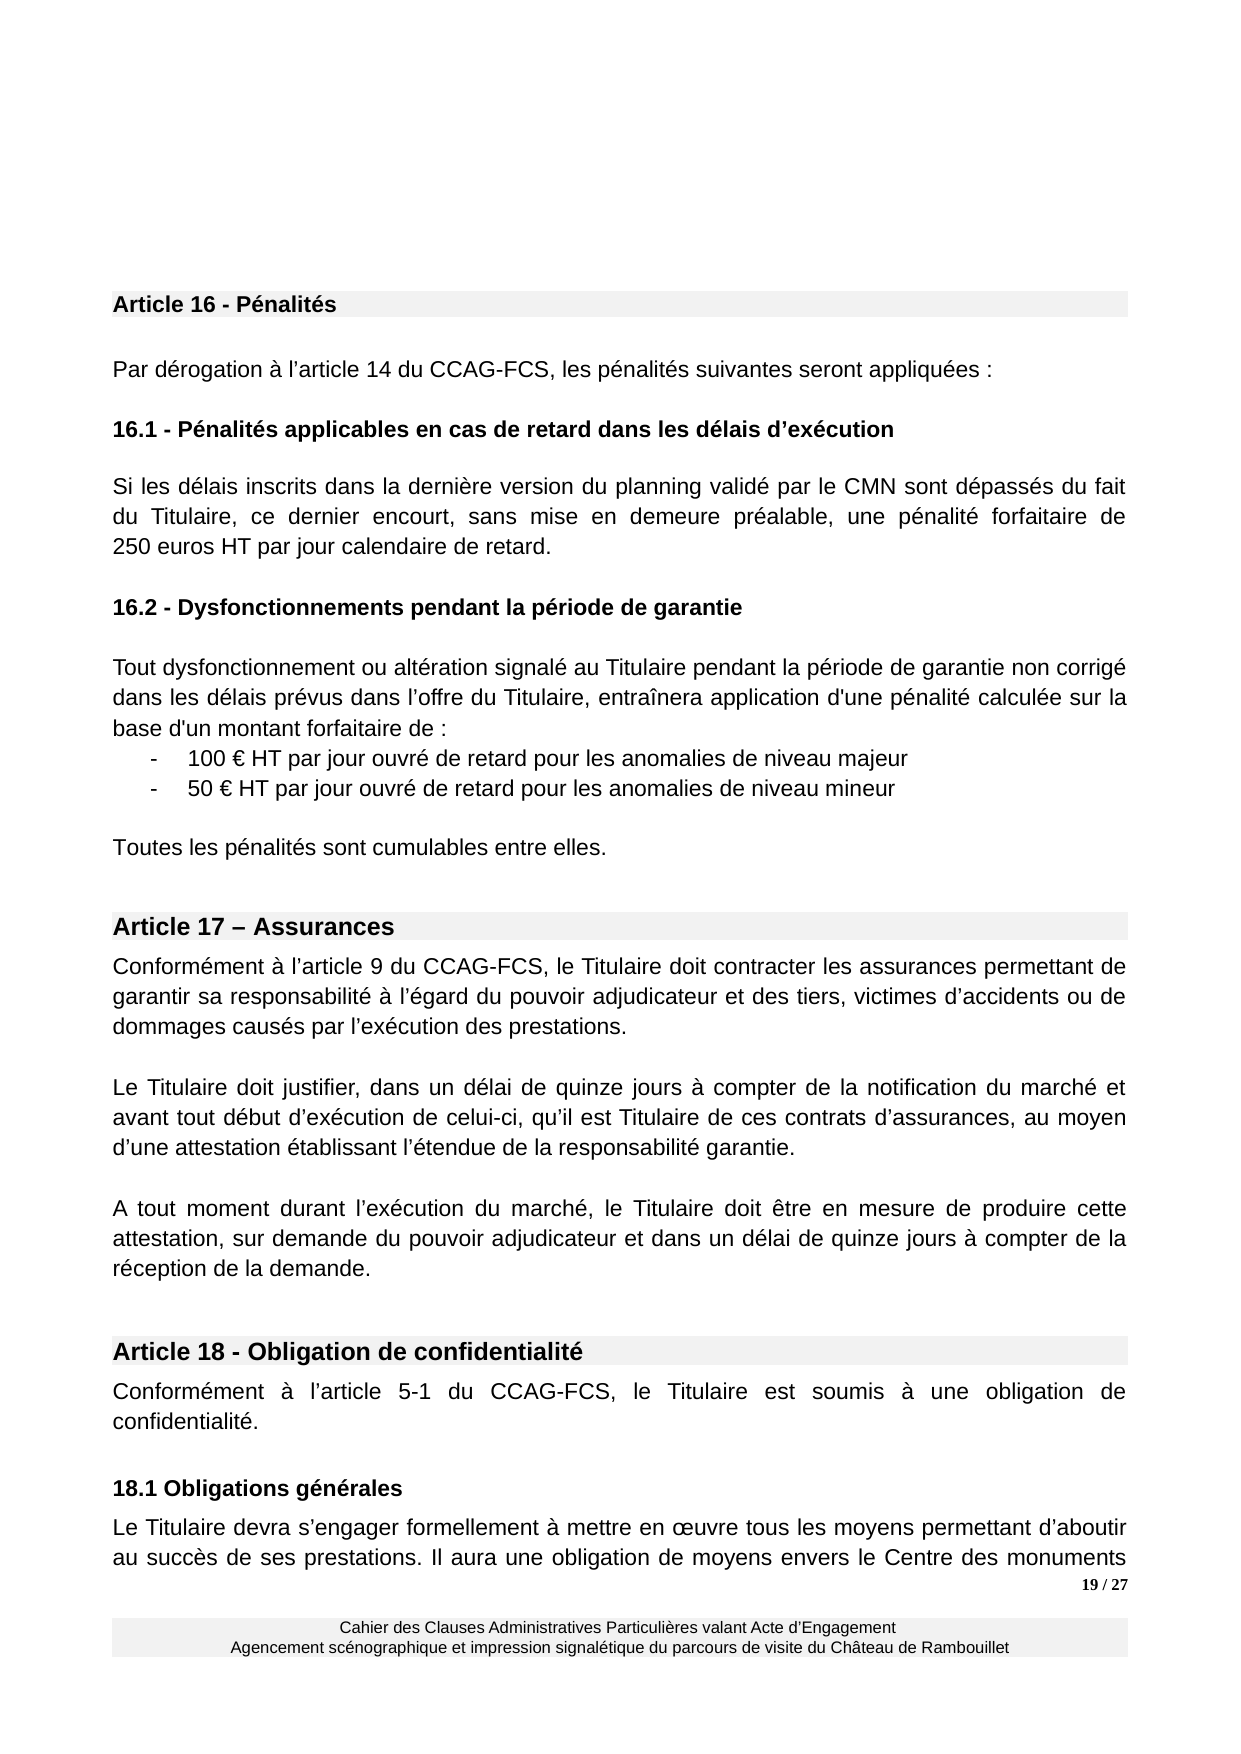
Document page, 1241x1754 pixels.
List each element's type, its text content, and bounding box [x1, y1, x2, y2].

text Tout dysfonctionnement ou altération signalé au Titulaire pendant la période de garantie non corrigé dans les délais prévus dans l’offre du Titulaire, entraînera application d'une pénalité calculée sur la base d'un montant forfaitaire de : [112, 654, 1128, 741]
text Le Titulaire doit justifier, dans un délai de quinze jours à compter de la notification du marché et avant tout début d’exécution de celui-ci, qu’il est Titulaire de ces contrats d’assurances, au moyen d’une attestation établissant l’étendue de la responsabilité garantie. [112, 1074, 1128, 1160]
text Par dérogation à l’article 14 du CCAG-FCS, les pénalités suivantes seront appliquées : [112, 356, 1128, 382]
text 16.1 - Pénalités applicables en cas de retard dans les délais d’exécution [112, 416, 1128, 443]
text 16.2 - Dysfonctionnements pendant la période de garantie [112, 594, 1128, 620]
text 18.1 Obligations générales [112, 1474, 1128, 1501]
list 100 € HT par jour ouvré de retard pour les anomalies de niveau majeur [150, 745, 1128, 771]
text Conformément à l’article 9 du CCAG-FCS, le Titulaire doit contracter les assurances permettant de garantir sa responsabilité à l’égard du pouvoir adjudicateur et des tiers, victimes d’accidents ou de dommages causés par l’exécution des prestations. [112, 953, 1128, 1039]
text Si les délais inscrits dans la dernière version du planning validé par le CMN sont dépassés du fait du Titulaire, ce dernier encourt, sans mise en demeure préalable, une pénalité forfaitaire de 250 euros HT par jour calendaire de retard. [112, 473, 1128, 559]
text A tout moment durant l’exécution du marché, le Titulaire doit être en mesure de produire cette attestation, sur demande du pouvoir adjudicateur et dans un délai de quinze jours à compter de la réception de la demande. [112, 1194, 1128, 1281]
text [112, 1513, 1128, 1570]
text Article 17 – Assurances [112, 912, 1128, 940]
list 50 € HT par jour ouvré de retard pour les anomalies de niveau mineur [150, 775, 1128, 801]
text Article 16 - Pénalités [112, 291, 1128, 317]
text Article 18 - Obligation de confidentialité [112, 1336, 1128, 1365]
text Toutes les pénalités sont cumulables entre elles. [112, 834, 1128, 860]
text Conformément à l’article 5-1 du CCAG-FCS, le Titulaire est soumis à une obligation de confidentialité. [112, 1378, 1128, 1434]
